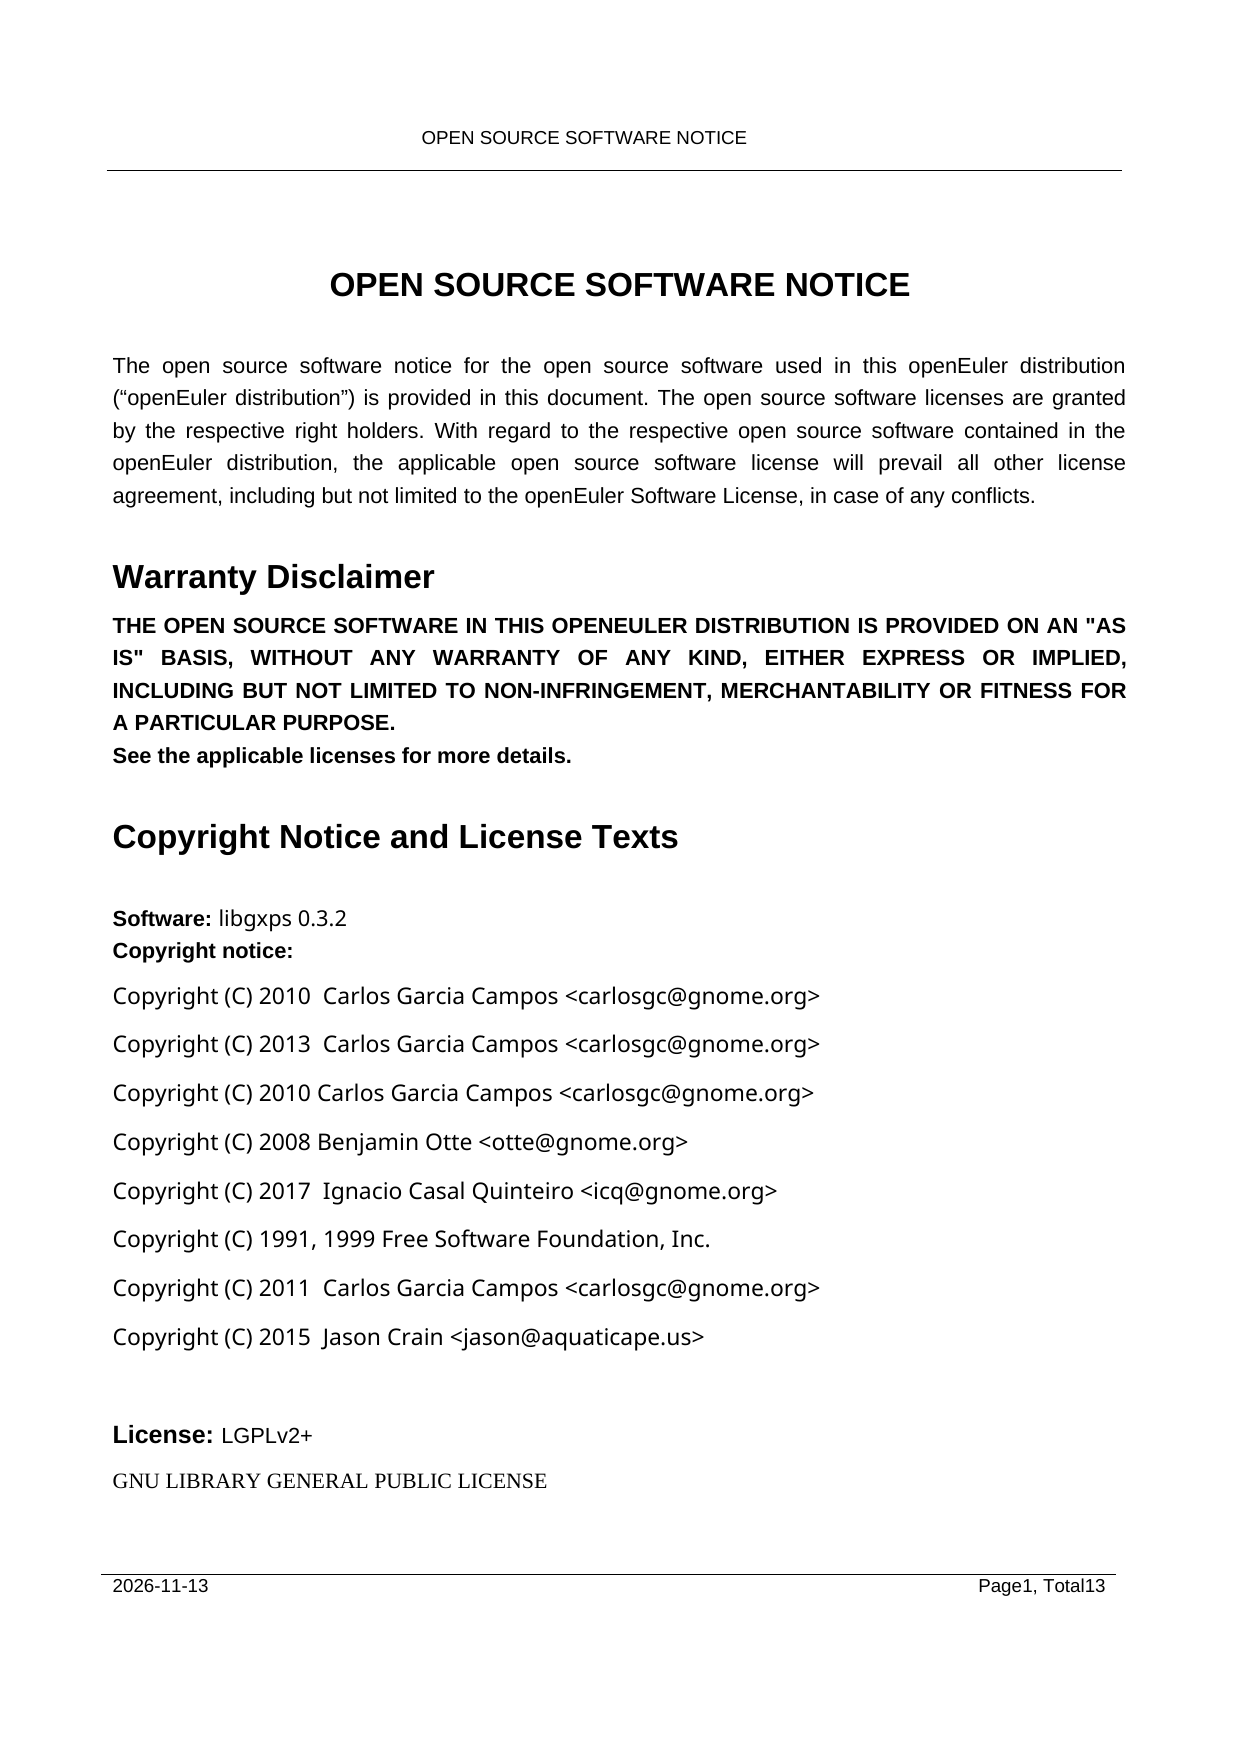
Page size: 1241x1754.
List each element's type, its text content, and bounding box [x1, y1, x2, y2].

text Copyright notice: [112, 934, 1128, 966]
text Warranty Disclaimer [112, 544, 1128, 609]
text The open source software notice for the open source software used in this openEuler distribution (“openEuler distribution”) is provided in this document. The open source software licenses are granted by the respective right holders. With regard to the respective open source software contained in the openEuler distribution, the applicable open source software license will prevail all other license agreement, including but not limited to the openEuler Software License, in case of any conflicts. [112, 349, 1128, 511]
text Copyright Notice and License Texts [112, 804, 1128, 869]
text Software: libgxps 0.3.2 [112, 901, 1128, 934]
text Copyright (C) 2010 Carlos Garcia Campos <carlosgc@gnome.org> Copyright (C) 2013 Carlos Garcia Campos <carlosgc@gnome.org> Copyright (C) 2010 Carlos Garcia Campos <carlosgc@gnome.org> Copyright (C) 2008 Benjamin Otte <otte@gnome.org> Copyright (C) 2017 Ignacio Casal Quinteiro <icq@gnome.org> Copyright (C) 1991, 1999 Free Software Foundation, Inc. Copyright (C) 2011 Carlos Garcia Campos <carlosgc@gnome.org> Copyright (C) 2015 Jason Crain <jason@aquaticape.us> [112, 979, 1128, 1402]
text License: LGPLv2+ [112, 1418, 1128, 1450]
text OPEN SOURCE SOFTWARE NOTICE [112, 251, 1128, 316]
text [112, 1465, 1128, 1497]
text THE OPEN SOURCE SOFTWARE IN THIS OPENEULER DISTRIBUTION IS PROVIDED ON AN "AS IS" BASIS, WITHOUT ANY WARRANTY OF ANY KIND, EITHER EXPRESS OR IMPLIED, INCLUDING BUT NOT LIMITED TO NON-INFRINGEMENT, MERCHANTABILITY OR FITNESS FOR A PARTICULAR PURPOSE. See the applicable licenses for more details. [112, 609, 1128, 771]
